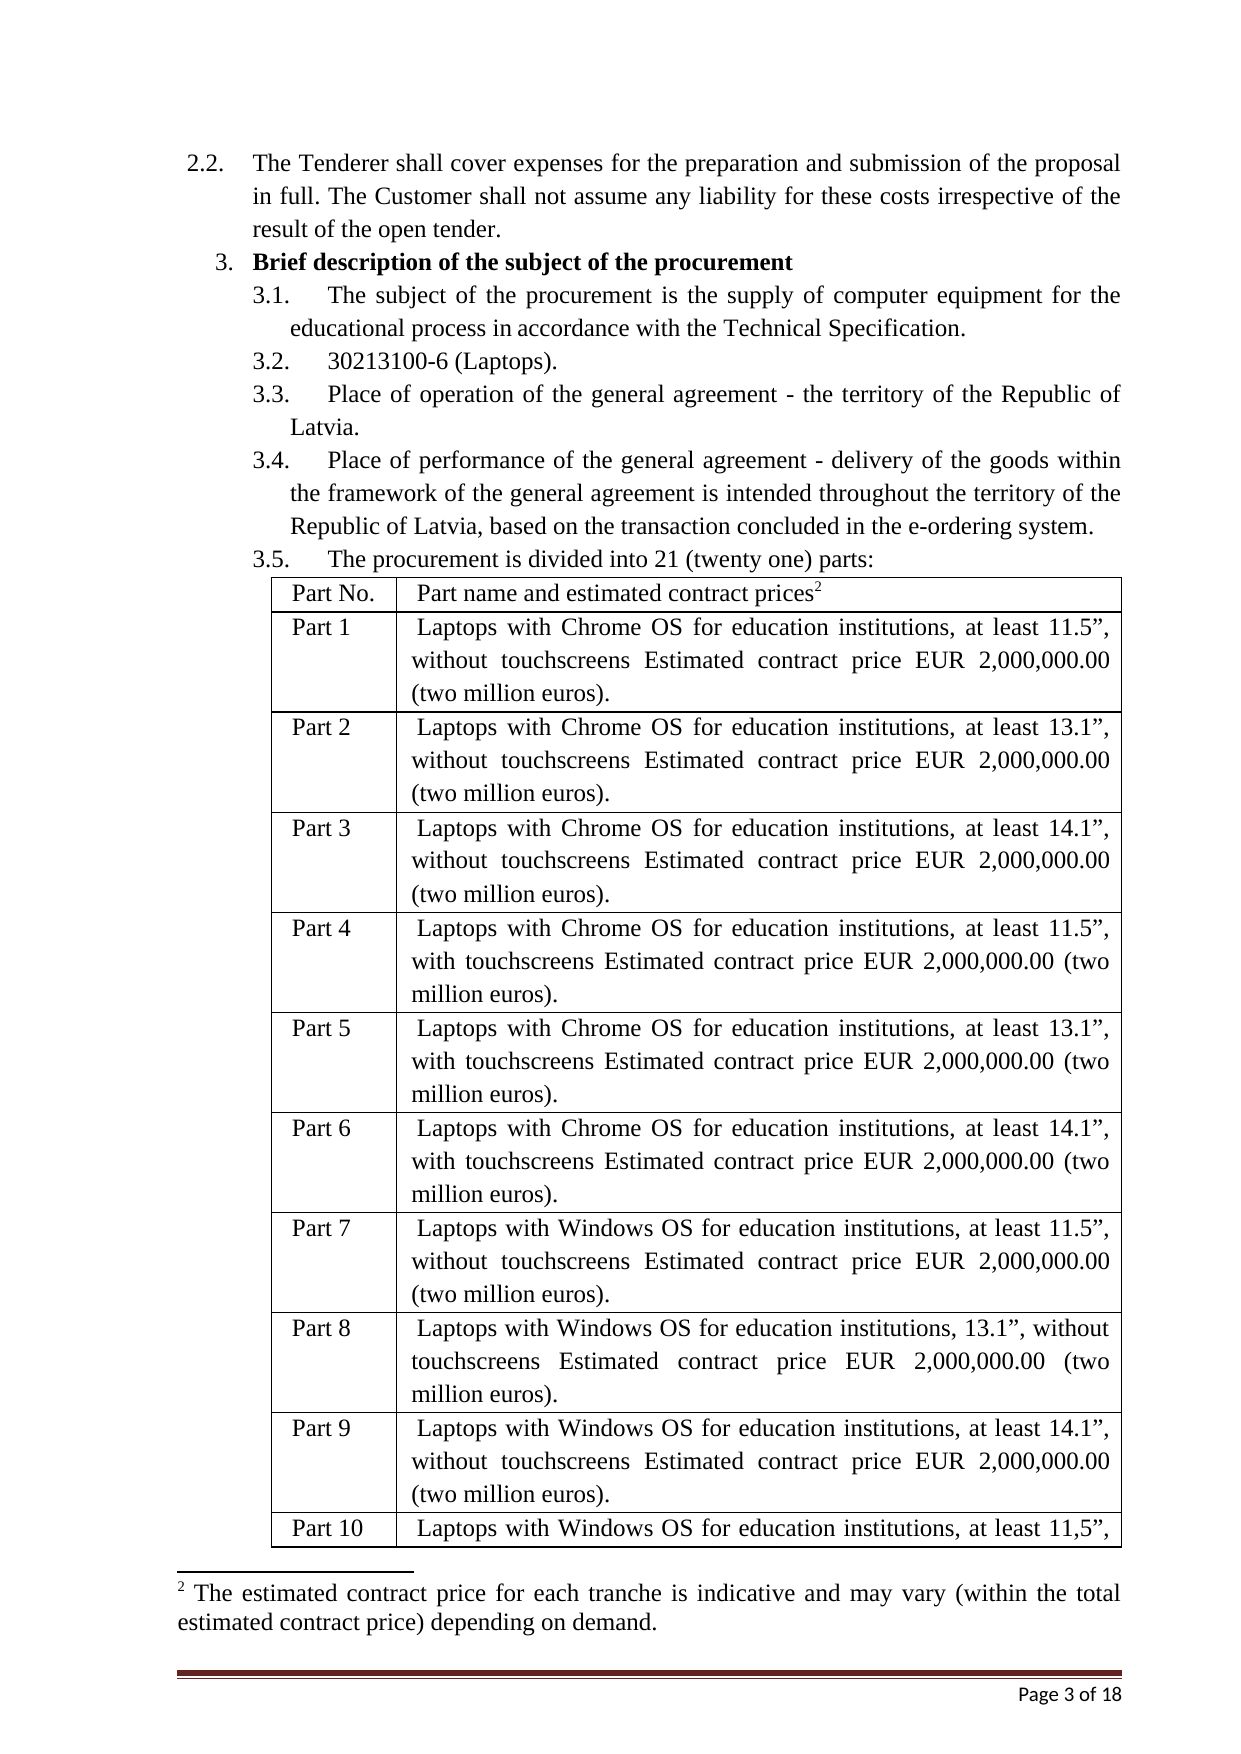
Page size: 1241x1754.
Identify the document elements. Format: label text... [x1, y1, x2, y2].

table_cell Laptops with Chrome OS for education institutions, at least 14.1”, with touchscreens Estimated contract price EUR 2,000,000.00 (two million euros). [397, 1113, 1121, 1212]
list Brief description of the subject of the procurement [215, 247, 1122, 276]
table_cell Part 2 [272, 713, 396, 812]
table_cell Laptops with Windows OS for education institutions, at least 11.5”, without touchscreens Estimated contract price EUR 2,000,000.00 (two million euros). [397, 1213, 1121, 1312]
table_cell Part 1 [272, 613, 396, 711]
table_cell Part 4 [272, 913, 396, 1012]
table_cell Laptops with Windows OS for education institutions, at least 14.1”, without touchscreens Estimated contract price EUR 2,000,000.00 (two million euros). [397, 1413, 1121, 1512]
table_cell Laptops with Windows OS for education institutions, 13.1”, without touchscreens Estimated contract price EUR 2,000,000.00 (two million euros). [397, 1313, 1121, 1412]
table_cell Part 7 [272, 1213, 396, 1312]
list Place of operation of the general agreement - the territory of the Republic of Latvia. [252, 379, 1122, 441]
table_cell Part 6 [272, 1113, 396, 1212]
table_cell Part 5 [272, 1013, 396, 1112]
list The subject of the procurement is the supply of computer equipment for the educational process in accordance with the Technical Specification. [252, 280, 1122, 342]
table_cell Part 3 [272, 813, 396, 912]
table_cell Part 9 [272, 1413, 396, 1512]
table_cell Laptops with Chrome OS for education institutions, at least 11.5”, without touchscreens Estimated contract price EUR 2,000,000.00 (two million euros). [397, 613, 1121, 711]
table_cell Laptops with Chrome OS for education institutions, at least 13.1”, with touchscreens Estimated contract price EUR 2,000,000.00 (two million euros). [397, 1013, 1121, 1112]
list The Tenderer shall cover expenses for the preparation and submission of the proposal in full. The Customer shall not assume any liability for these costs irrespective of the result of the open tender. [187, 148, 1122, 242]
table_header Part No. [272, 578, 396, 611]
table_header Part name and estimated contract prices [397, 578, 1121, 611]
table_cell Laptops with Chrome OS for education institutions, at least 13.1”, without touchscreens Estimated contract price EUR 2,000,000.00 (two million euros). [397, 713, 1121, 812]
list 30213100-6 (Laptops). [252, 346, 1122, 375]
list Place of performance of the general agreement - delivery of the goods within the framework of the general agreement is intended throughout the territory of the Republic of Latvia, based on the transaction concluded in the e-ordering system. [252, 445, 1122, 540]
list The procurement is divided into 21 (twenty one) parts: [252, 544, 1122, 573]
table_cell Laptops with Chrome OS for education institutions, at least 14.1”, without touchscreens Estimated contract price EUR 2,000,000.00 (two million euros). [397, 813, 1121, 912]
table_cell Part 10 [272, 1513, 396, 1546]
table_cell Part 8 [272, 1313, 396, 1412]
table_cell Laptops with Chrome OS for education institutions, at least 11.5”, with touchscreens Estimated contract price EUR 2,000,000.00 (two million euros). [397, 913, 1121, 1012]
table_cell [397, 1513, 1121, 1546]
